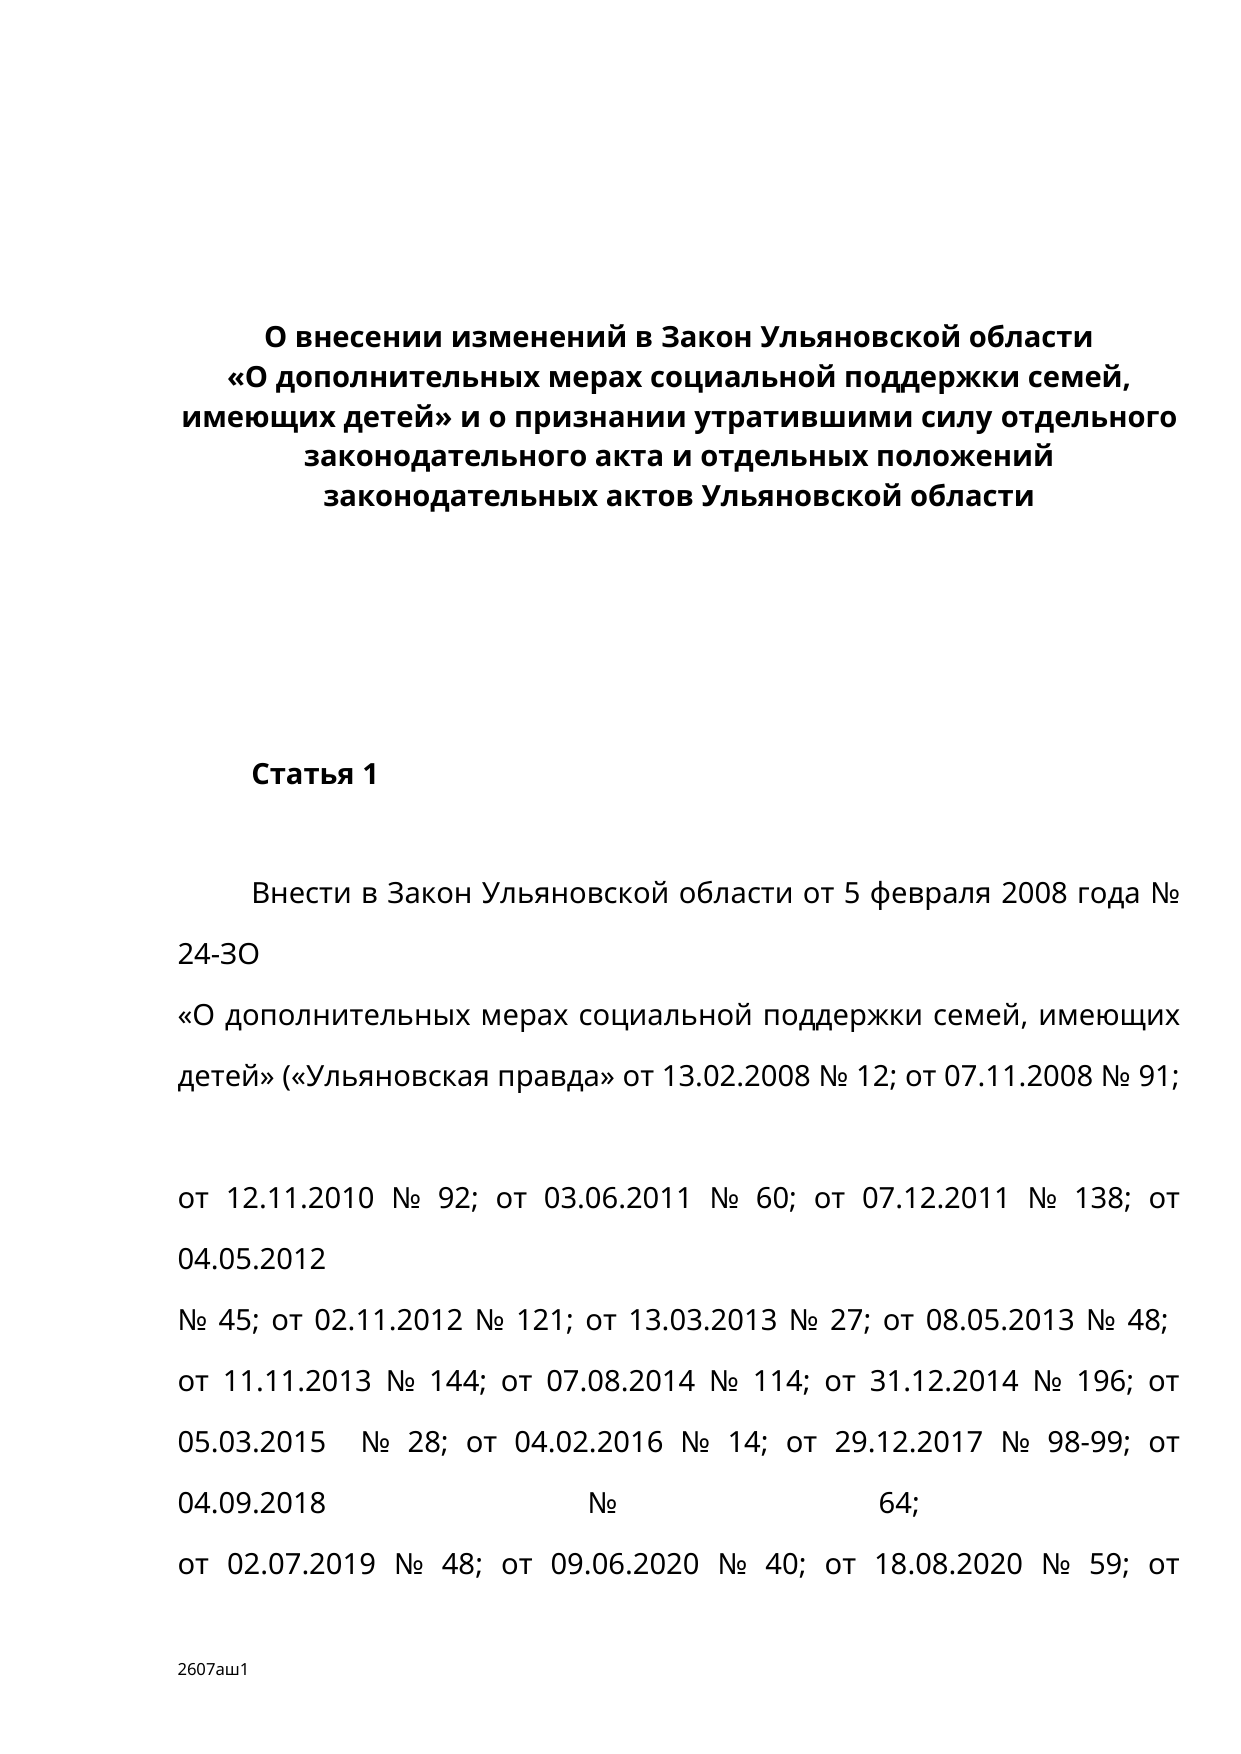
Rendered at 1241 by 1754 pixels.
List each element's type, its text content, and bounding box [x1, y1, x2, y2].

text О внесении изменений в Закон Ульяновской области [177, 317, 1181, 356]
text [177, 872, 1181, 1583]
text имеющих детей» и о признании утратившими силу отдельного законодательного акта и отдельных положений законодательных актов Ульяновской области [177, 396, 1181, 515]
text «О дополнительных мерах социальной поддержки семей, [177, 356, 1181, 396]
title Статья 1 [177, 753, 1181, 793]
